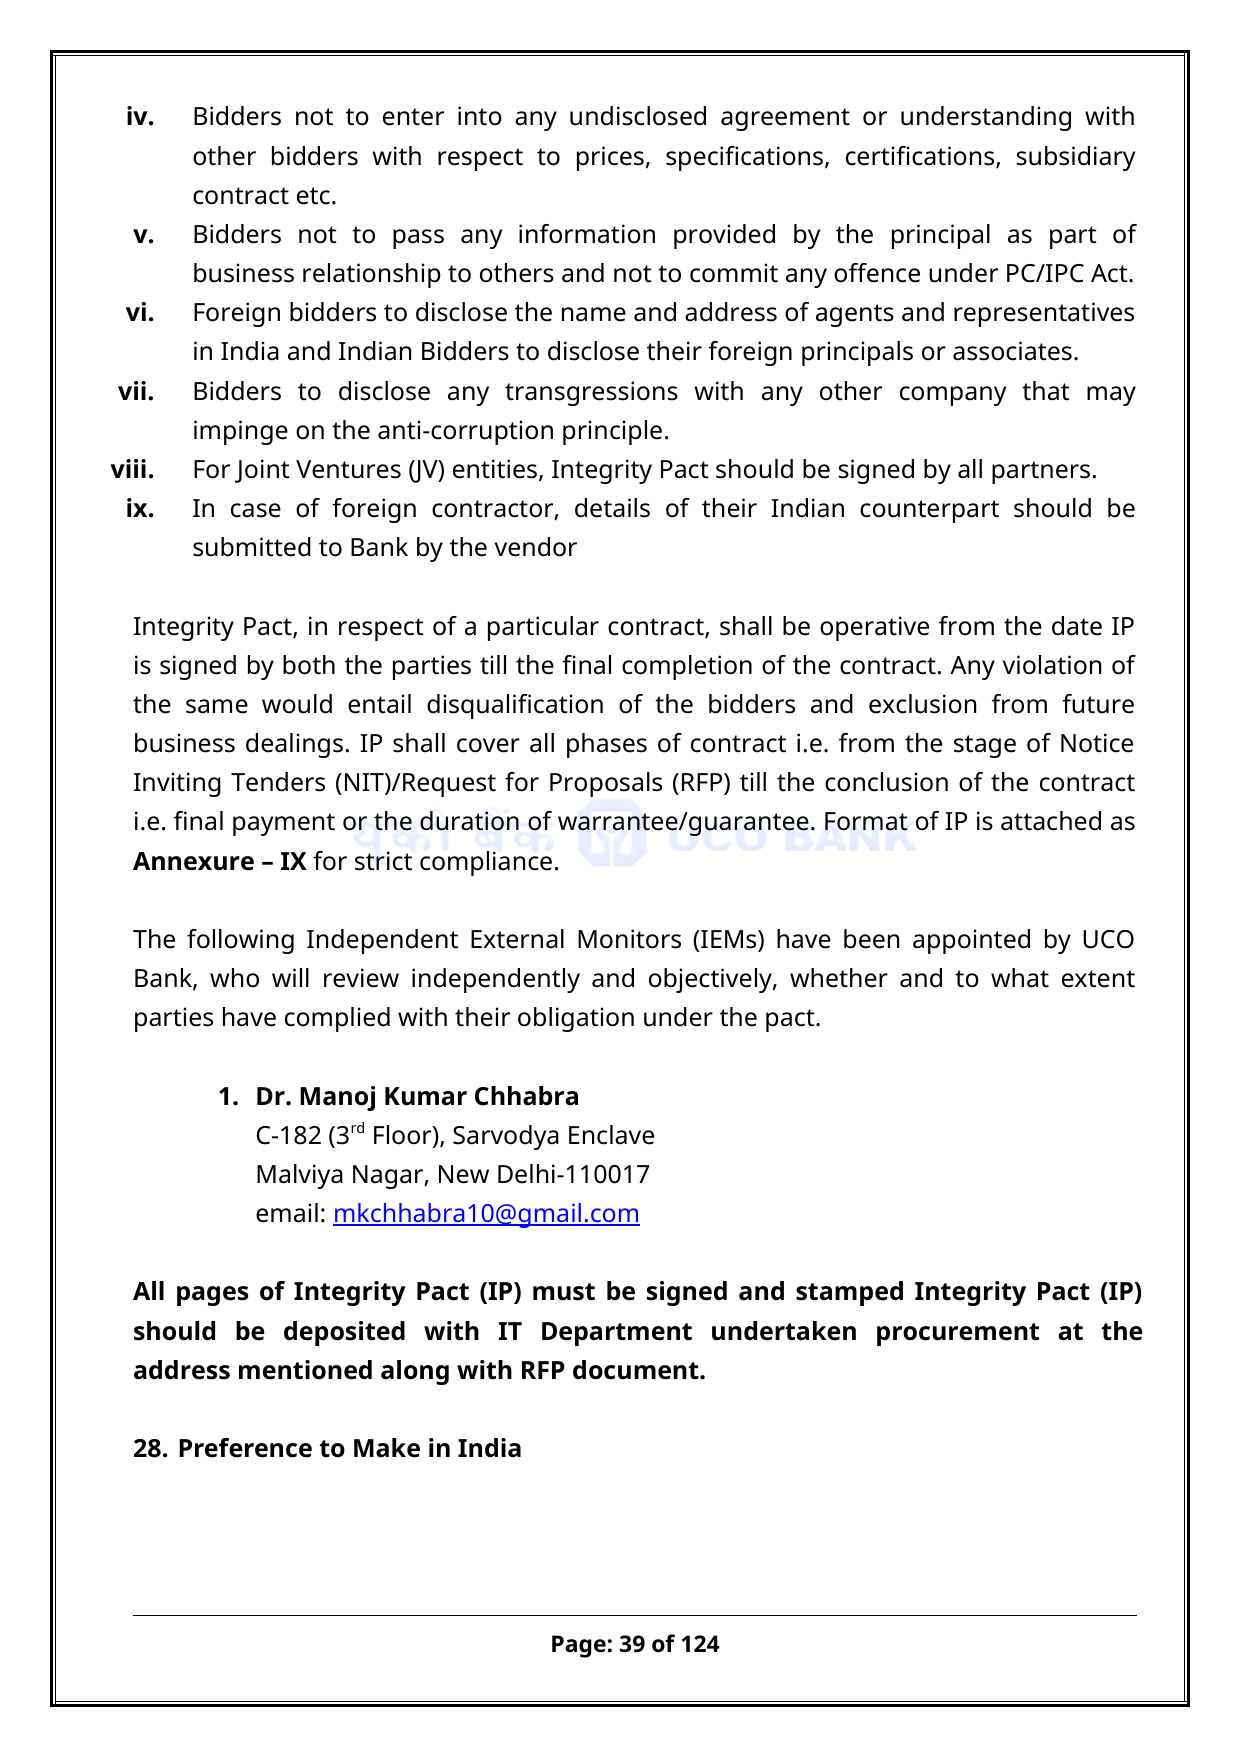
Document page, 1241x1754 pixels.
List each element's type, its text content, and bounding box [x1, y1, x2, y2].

list For Joint Ventures (JV) entities, Integrity Pact should be signed by all partners. [154, 451, 1137, 486]
subtitle Preference to Make in India [133, 1431, 1137, 1465]
text C-182 (3rd Floor), Sarvodya Enclave [255, 1117, 1107, 1151]
text The following Independent External Monitors (IEMs) have been appointed by UCO Bank, who will review independently and objectively, whether and to what extent parties have complied with their obligation under the pact. [133, 921, 1137, 1034]
list Bidders not to enter into any undisclosed agreement or understanding with other bidders with respect to prices, specifications, certifications, subsidiary contract etc. [154, 99, 1137, 211]
list Bidders to disclose any transgressions with any other company that may impinge on the anti-corruption principle. [154, 373, 1137, 446]
list In case of foreign contractor, details of their Indian counterpart should be submitted to Bank by the vendor [154, 491, 1137, 564]
text All pages of Integrity Pact (IP) must be signed and stamped Integrity Pact (IP) should be deposited with IT Department undertaken procurement at the address mentioned along with RFP document. [133, 1274, 1144, 1386]
list email: mkchhabra10@gmail.com [255, 1196, 1107, 1230]
list Foreign bidders to disclose the name and address of agents and representatives in India and Indian Bidders to disclose their foreign principals or associates. [154, 295, 1137, 368]
text Integrity Pact, in respect of a particular contract, shall be operative from the date IP is signed by both the parties till the final completion of the contract. Any violation of the same would entail disqualification of the bidders and exclusion from future business dealings. IP shall cover all phases of contract i.e. from the stage of Notice Inviting Tenders (NIT)/Request for Proposals (RFP) till the conclusion of the contract i.e. final payment or the duration of warrantee/guarantee. Format of IP is attached as Annexure – IX for strict compliance. [133, 608, 1137, 877]
list Bidders not to pass any information provided by the principal as part of business relationship to others and not to commit any offence under PC/IPC Act. [154, 216, 1137, 290]
list Dr. Manoj Kumar Chhabra [218, 1078, 1107, 1112]
text Malviya Nagar, New Delhi-110017 [255, 1156, 1107, 1191]
